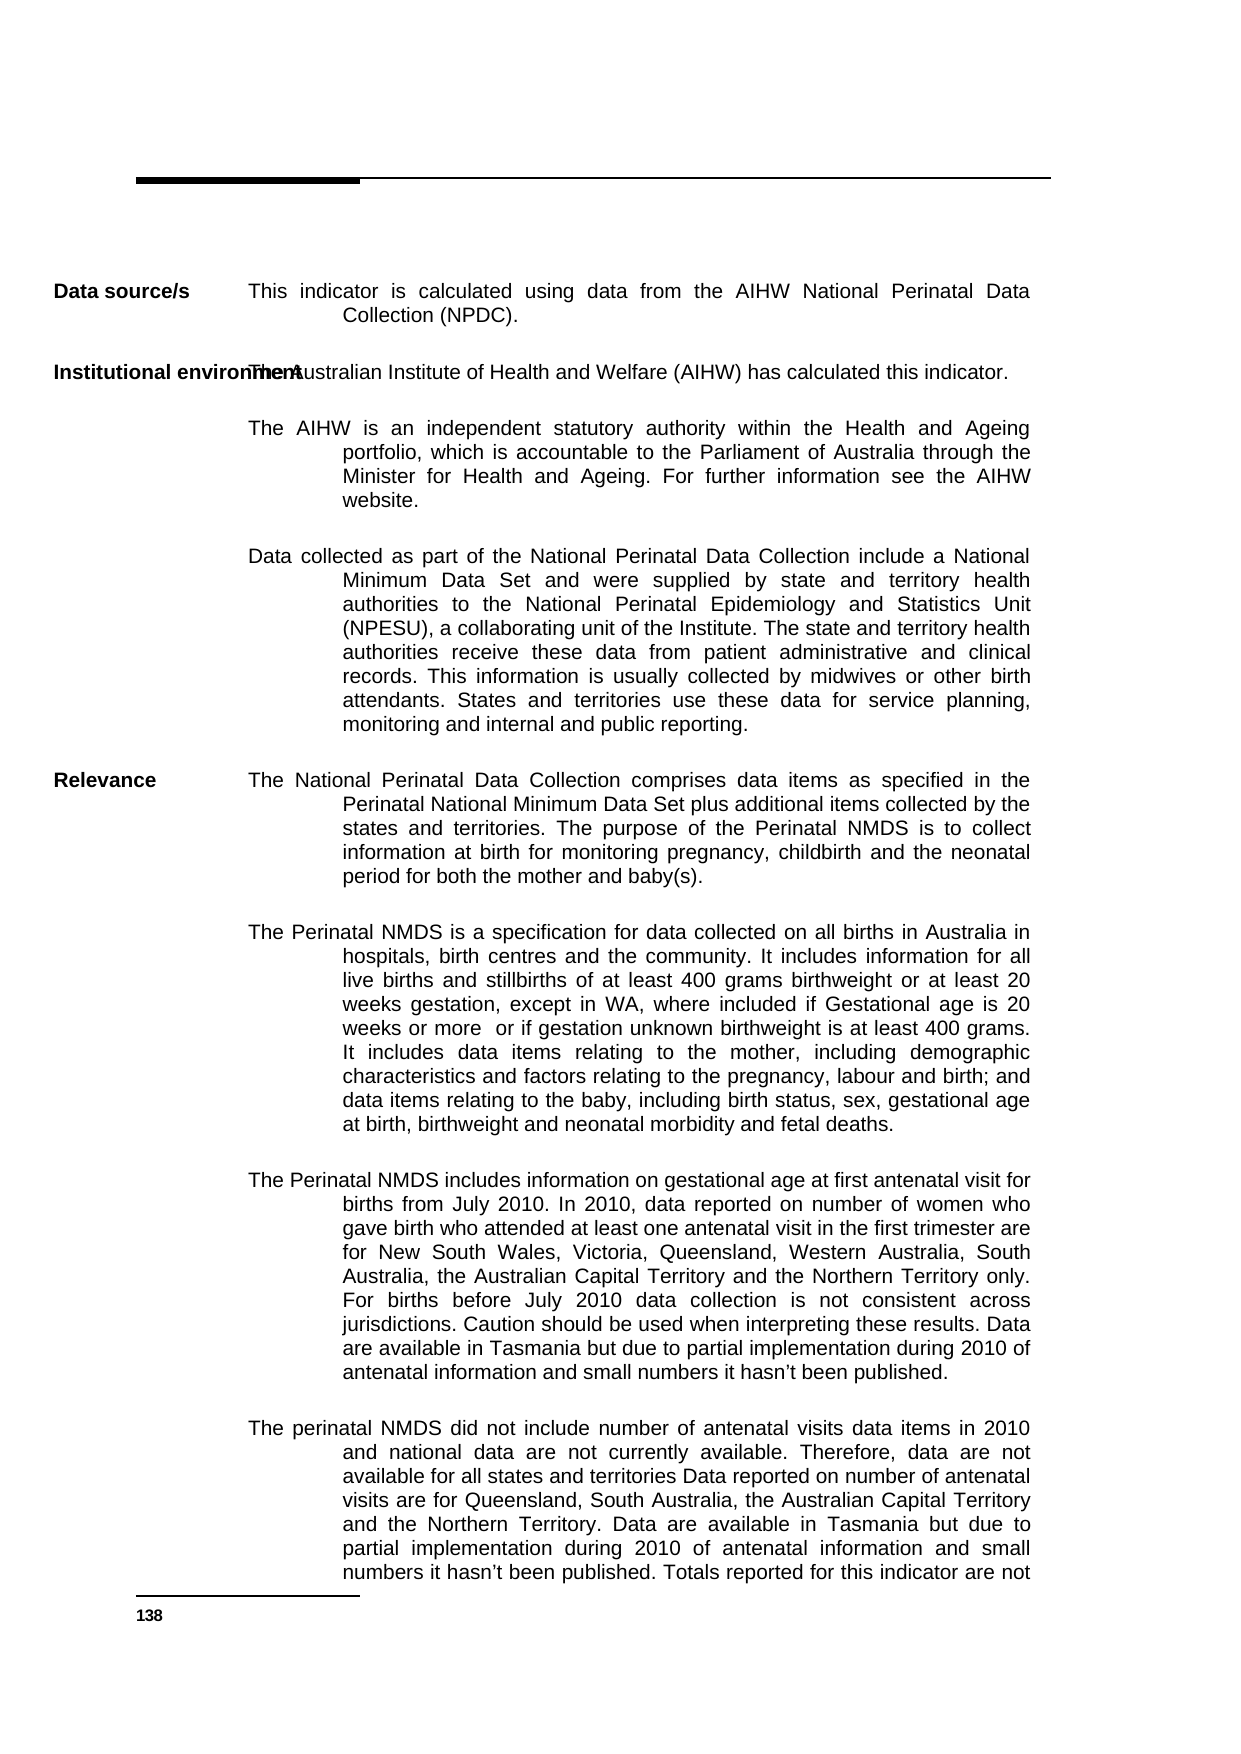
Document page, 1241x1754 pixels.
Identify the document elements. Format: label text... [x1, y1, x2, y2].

table_cell Data source/s [136, 279, 331, 359]
table_cell The Australian Institute of Health and Welfare (AIHW) has calculated this indicator. The AIHW is an independent statutory authority within the Health and Ageing portfolio, which is accountable to the Parliament of Australia through the Minister for Health and Ageing. For further information see the AIHW website. Data collected as part of the National Perinatal Data Collection include a National Minimum Data Set and were supplied by state and territory health authorities to the National Perinatal Epidemiology and Statistics Unit (NPESU), a collaborating unit of the Institute. The state and territory health authorities receive these data from patient administrative and clinical records. This information is usually collected by midwives or other birth attendants. States and territories use these data for service planning, monitoring and internal and public reporting. [331, 360, 1055, 768]
table_cell Relevance [136, 768, 331, 1583]
table_cell This indicator is calculated using data from the AIHW National Perinatal Data Collection (NPDC). [331, 279, 1055, 359]
table_cell Institutional environment [136, 360, 331, 768]
